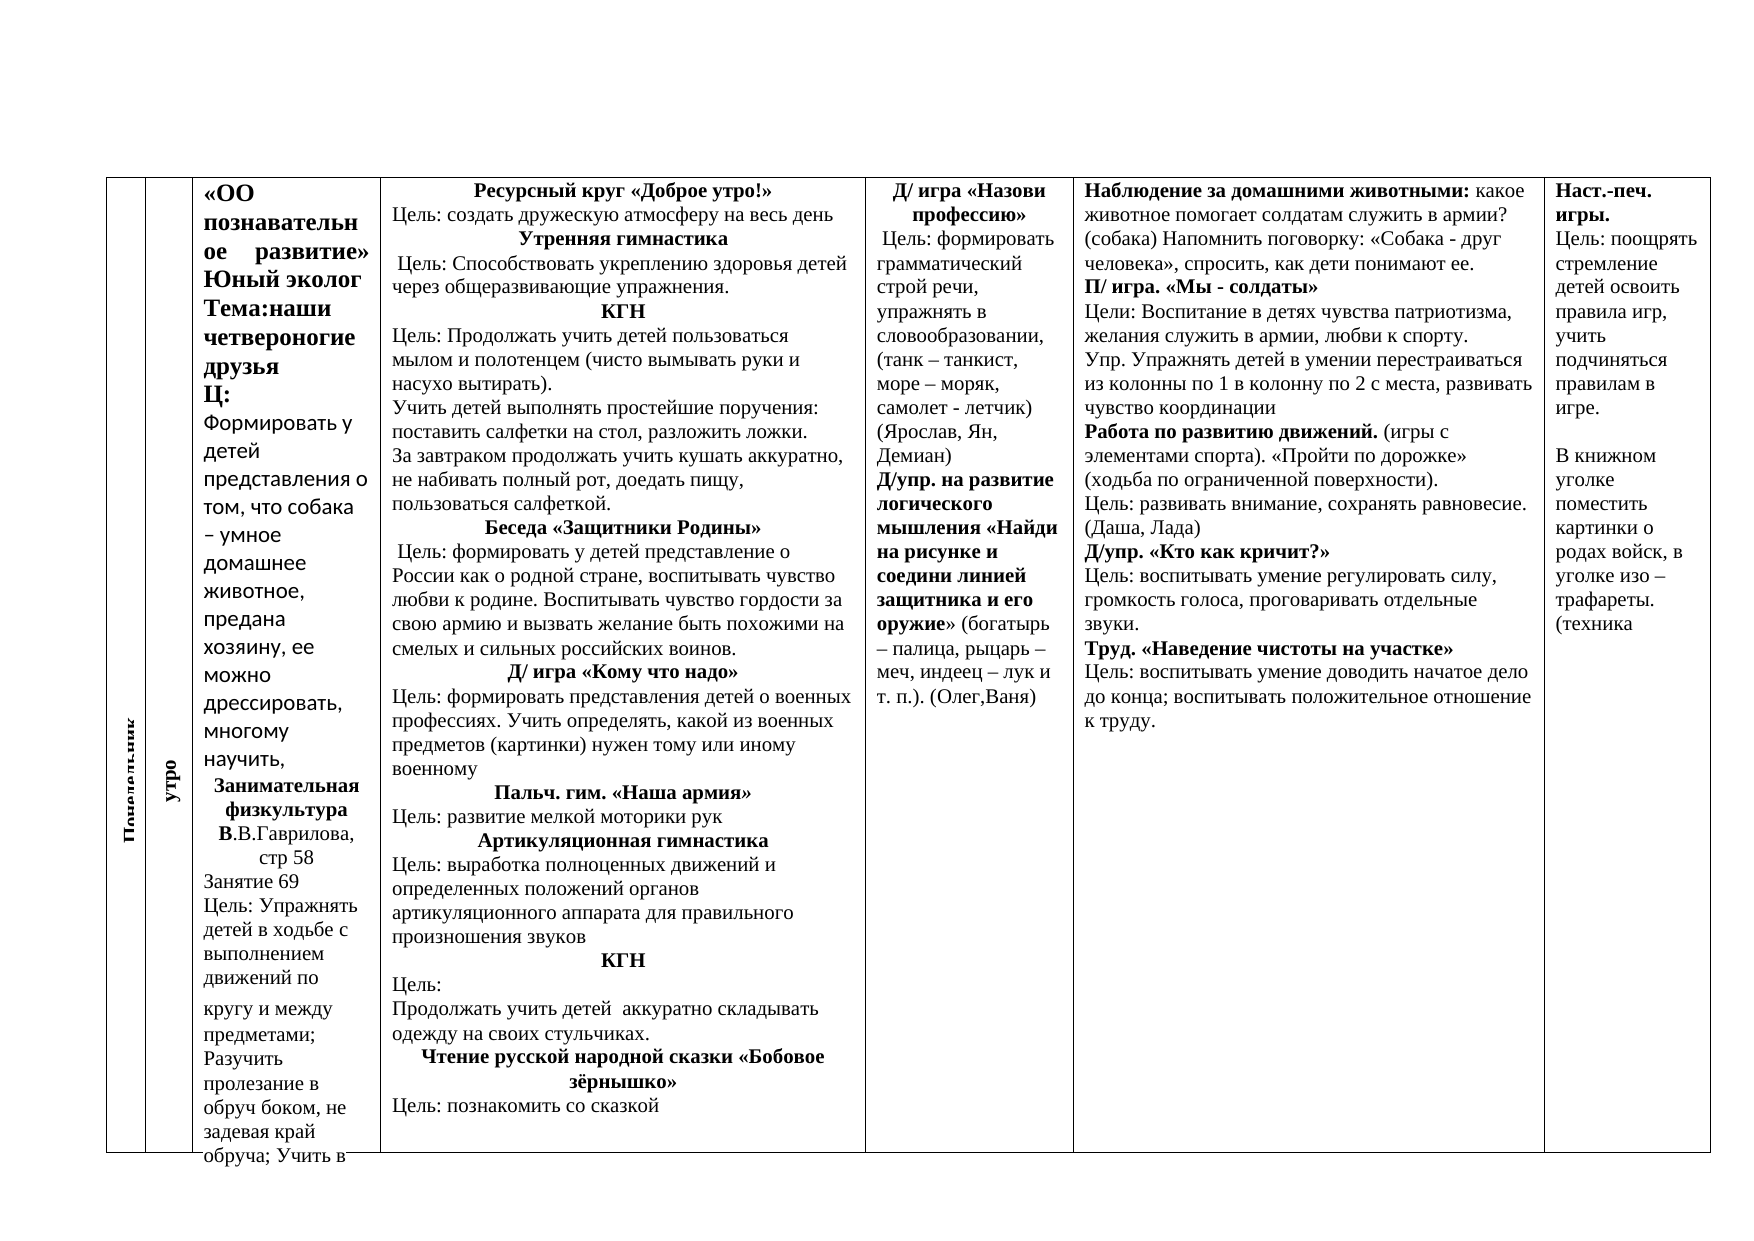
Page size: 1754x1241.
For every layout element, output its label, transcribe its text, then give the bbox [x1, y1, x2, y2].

table_cell утро [146, 178, 192, 1152]
table_cell Наблюдение за домашними животными: какое животное помогает солдатам служить в армии? (собака) Напомнить поговорку: «Собака - друг человека», спросить, как дети понимают ее. П/ игра. «Мы - солдаты» Цели: Воспитание в детях чувства патриотизма, желания служить в армии, любви к спорту. Упр. Упражнять детей в умении перестраиваться из колонны по 1 в колонну по 2 с места, развивать чувство координации Работа по развитию движений. (игры с элементами спорта). «Пройти по дорожке» (ходьба по ограниченной поверхности). Цель: развивать внимание, сохранять равновесие.(Даша, Лада) Д/упр. «Кто как кричит?» Цель: воспитывать умение регулировать силу, громкость голоса, проговаривать отдельные звуки. Труд. «Наведение чистоты на участке» Цель: воспитывать умение доводить начатое дело до конца; воспитывать положительное отношение к труду. [1074, 178, 1544, 1152]
table_cell Наст.-печ. игры. Цель: поощрять стремление детей освоить правила игр, учить подчиняться правилам в игре. В книжном уголке поместить картинки о родах войск, в уголке изо – трафареты.(техника [1545, 178, 1710, 1152]
table_cell Ресурсный круг «Доброе утро!» Цель: создать дружескую атмосферу на весь день Утренняя гимнастика Цель: Способствовать укреплению здоровья детей через общеразвивающие упражнения. КГН Цель: Продолжать учить детей пользоваться мылом и полотенцем (чисто вымывать руки и насухо вытирать). Учить детей выполнять простейшие поручения: поставить салфетки на стол, разложить ложки. За завтраком продолжать учить кушать аккуратно, не набивать полный рот, доедать пищу, пользоваться салфеткой. Беседа «Защитники Родины» Цель: формировать у детей представление о России как о родной стране, воспитывать чувство любви к родине. Воспитывать чувство гордости за свою армию и вызвать желание быть похожими на смелых и сильных российских воинов. Д/ игра «Кому что надо» Цель: формировать представления детей о военных профессиях. Учить определять, какой из военных предметов (картинки) нужен тому или иному военному Пальч. гим. «Наша армия» Цель: развитие мелкой моторики рук Артикуляционная гимнастика Цель: выработка полноценных движений и определенных положений органов артикуляционного аппарата для правильного произношения звуков КГН Цель: Продолжать учить детей аккуратно складывать одежду на своих стульчиках. Чтение русской народной сказки «Бобовое зёрнышко» Цель: познакомить со сказкой [381, 178, 865, 1152]
table_cell «ОО познавательное развитие» Юный эколог Тема:наши четвероногие друзья Ц: Формировать у детей представления о том, что собака – умное домашнее животное, предана хозяину, ее можно дрессировать, многому научить, Занимательная физкультураВ.В.Гаврилова, стр 58 Занятие 69 Цель: Упражнять детей в ходьбе с выполнением движений по кругу и между предметами; Разучить пролезание в обруч боком, не задевая край обруча; Учить в прыжках, перепрыгивание через барьеры (пеньки) разной высоты; Упражнять в ползании по скамейке на животе [193, 178, 380, 1152]
table_cell Понедельник [107, 178, 145, 1152]
table_cell Д/ игра «Назови профессию» Цель: формировать грамматический строй речи, упражнять в словообразовании, (танк – танкист, море – моряк, самолет - летчик) (Ярослав, Ян, Демиан) Д/упр. на развитие логического мышления «Найди на рисунке и соедини линией защитника и его оружие» (богатырь – палица, рыцарь – меч, индеец – лук и т. п.). (Олег,Ваня) [866, 178, 1073, 1152]
